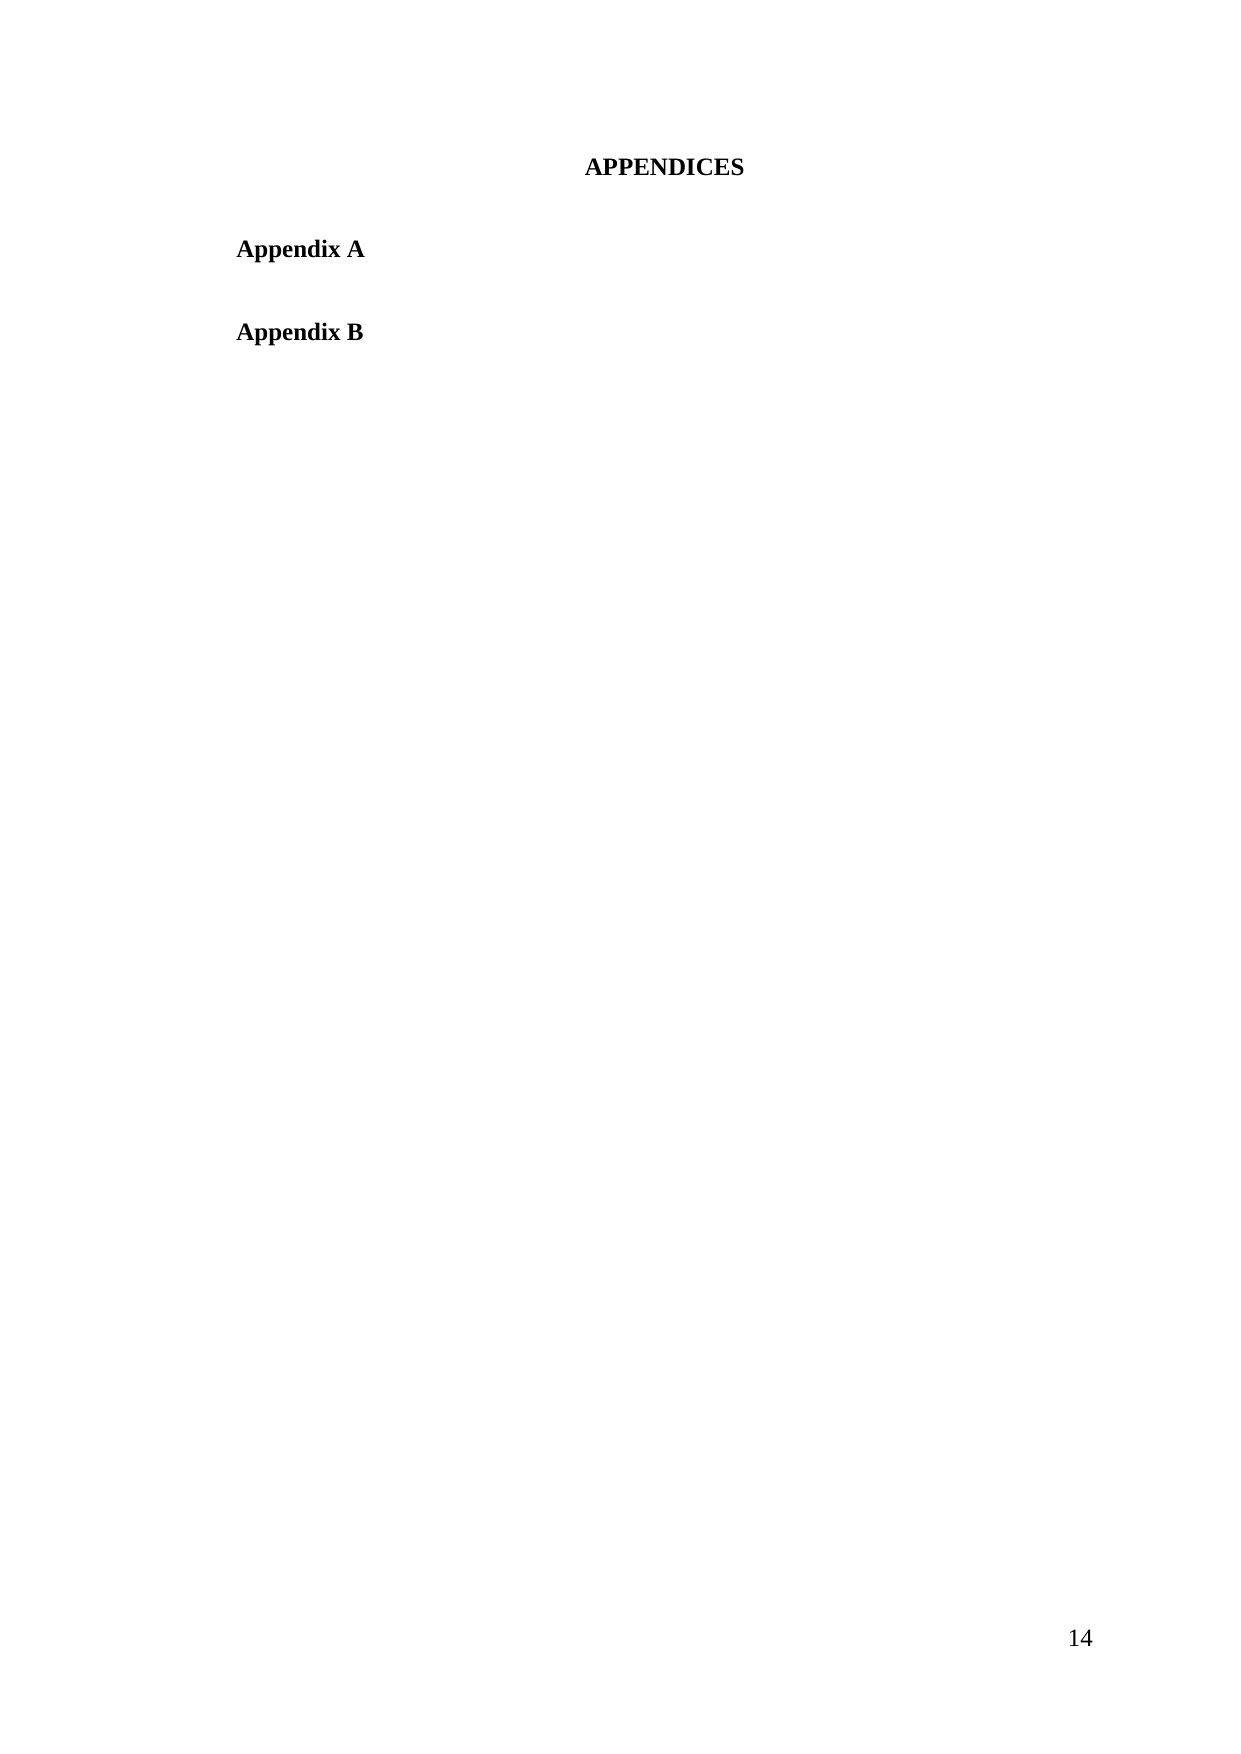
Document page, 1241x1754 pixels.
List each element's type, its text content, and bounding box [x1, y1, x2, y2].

subtitle Appendix A [236, 234, 1092, 263]
subtitle Appendix B [236, 317, 1092, 346]
title APPENDICES [236, 152, 1092, 181]
